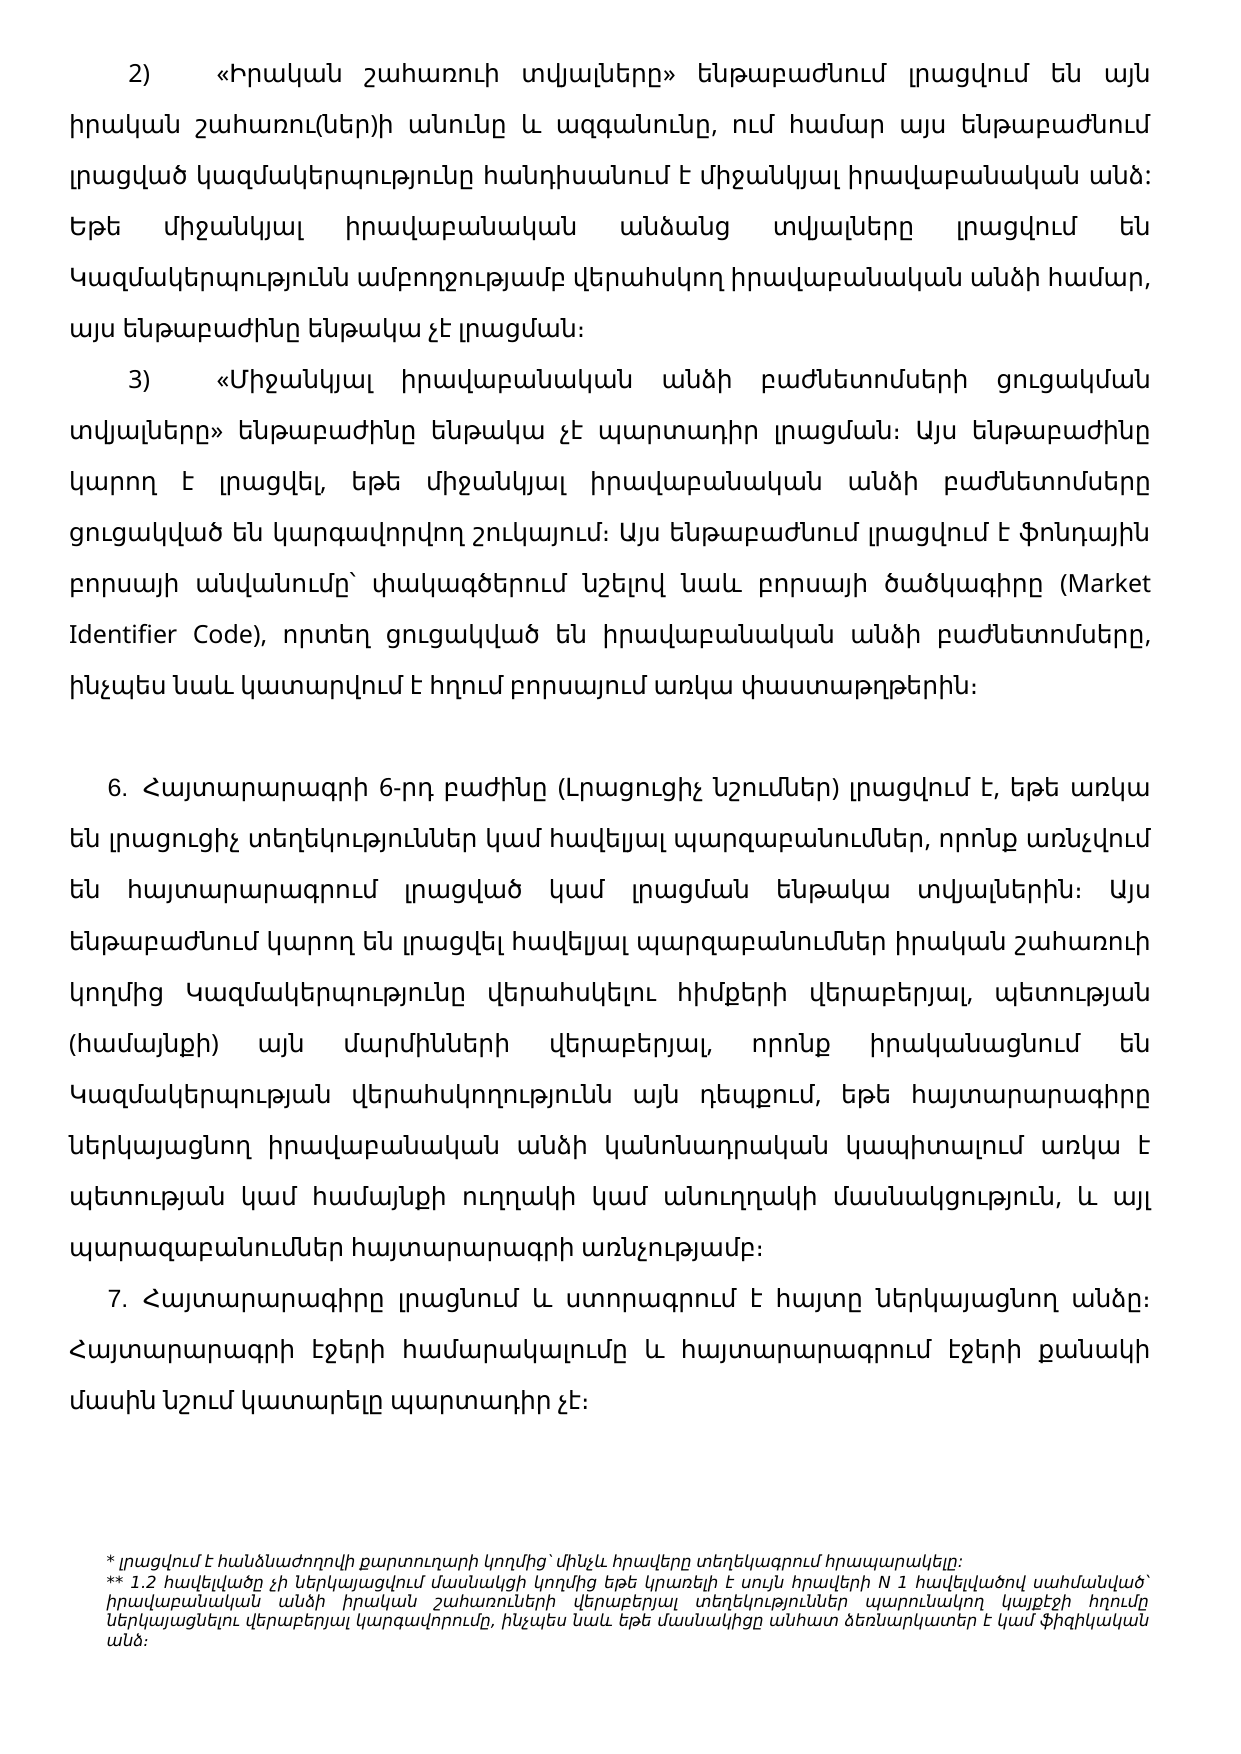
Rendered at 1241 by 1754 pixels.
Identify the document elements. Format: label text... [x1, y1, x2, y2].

list Հայտարարագիրը լրացնում և ստորագրում է հայտը ներկայացնող անձը։ Հայտարարագրի էջերի համարակալումը և հայտարարագրում էջերի քանակի մասին նշում կատարելը պարտադիր չէ։ [69, 1281, 1152, 1417]
list Հայտարարագրի 6-րդ բաժինը (Լրացուցիչ նշումներ) լրացվում է, եթե առկա են լրացուցիչ տեղեկություններ կամ հավելյալ պարզաբանումներ, որոնք առնչվում են հայտարարագրում լրացված կամ լրացման ենթակա տվյալներին։ Այս ենթաբաժնում կարող են լրացվել հավելյալ պարզաբանումներ իրական շահառուի կողմից Կազմակերպությունը վերահսկելու հիմքերի վերաբերյալ, պետության (համայնքի) այն մարմինների վերաբերյալ, որոնք իրականացնում են Կազմակերպության վերահսկողությունն այն դեպքում, եթե հայտարարագիրը ներկայացնող իրավաբանական անձի կանոնադրական կապիտալում առկա է պետության կամ համայնքի ուղղակի կամ անուղղակի մասնակցություն, և այլ պարազաբանումներ հայտարարագրի առնչությամբ։ [69, 770, 1152, 1263]
list «Իրական շահառուի տվյալները» ենթաբաժնում լրացվում են այն իրական շահառու(ներ)ի անունը և ազգանունը, ում համար այս ենթաբաժնում լրացված կազմակերպությունը հանդիսանում է միջանկյալ իրավաբանական անձ: Եթե միջանկյալ իրավաբանական անձանց տվյալները լրացվում են Կազմակերպությունն ամբողջությամբ վերահսկող իրավաբանական անձի համար, այս ենթաբաժինը ենթակա չէ լրացման։ [69, 56, 1152, 345]
text ** 1.2 հավելվածը չի ներկայացվում մասնակցի կողմից եթե կրառելի է սույն հրավերի N 1 հավելվածով սահմանված՝ իրավաբանական անձի իրական շահառուների վերաբերյալ տեղեկություններ պարունակող կայքէջի հղումը ներկայացնելու վերաբերյալ կարգավորումը, ինչպես նաև եթե մասնակիցը անհատ ձեռնարկատեր է կամ ֆիզիկական անձ։ [106, 1573, 1152, 1650]
list «Միջանկյալ իրավաբանական անձի բաժնետոմսերի ցուցակման տվյալները» ենթաբաժինը ենթակա չէ պարտադիր լրացման։ Այս ենթաբաժինը կարող է լրացվել, եթե միջանկյալ իրավաբանական անձի բաժնետոմսերը ցուցակված են կարգավորվող շուկայում։ Այս ենթաբաժնում լրացվում է ֆոնդային բորսայի անվանումը՝ փակագծերում նշելով նաև բորսայի ծածկագիրը (Market Identifier Code), որտեղ ցուցակված են իրավաբանական անձի բաժնետոմսերը, ինչպես նաև կատարվում է հղում բորսայում առկա փաստաթղթերին։ [69, 362, 1152, 702]
text * լրացվում է հանձնաժողովի քարտուղարի կողմից` մինչև հրավերը տեղեկագրում հրապարակելը: [106, 1550, 1152, 1573]
